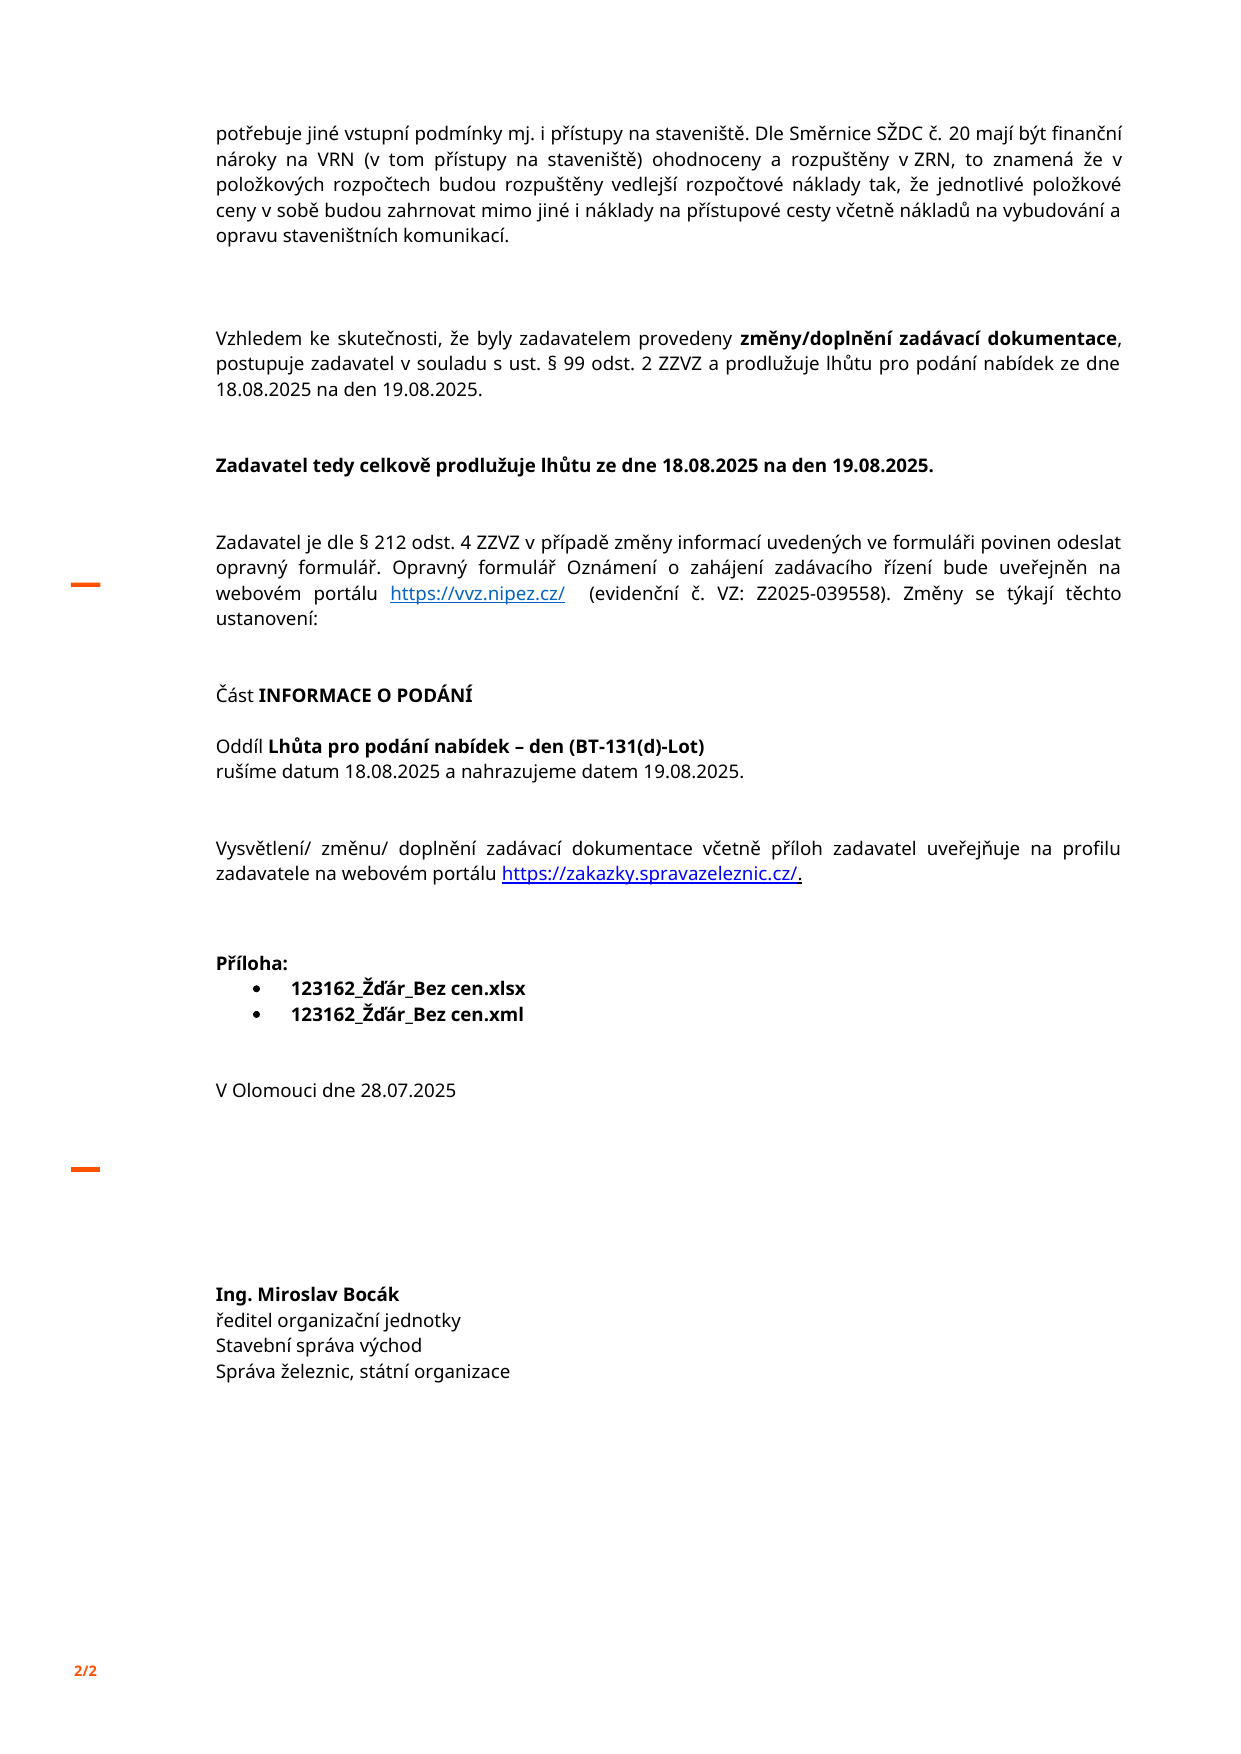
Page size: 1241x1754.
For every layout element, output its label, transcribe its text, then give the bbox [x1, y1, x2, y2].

text Zadavatel je dle § 212 odst. 4 ZZVZ v případě změny informací uvedených ve formuláři povinen odeslat opravný formulář. Opravný formulář Oznámení o zahájení zadávacího řízení bude uveřejněn na webovém portálu https://vvz.nipez.cz/ (evidenční č. VZ: Z2025-039558). Změny se týkají těchto ustanovení: [216, 529, 1122, 631]
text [216, 121, 1122, 248]
text Zadavatel tedy celkově prodlužuje lhůtu ze dne 18.08.2025 na den 19.08.2025. [216, 452, 1122, 478]
text Stavební správa východ [216, 1333, 1122, 1358]
text Příloha: [216, 950, 1122, 975]
text Část INFORMACE O PODÁNÍ [216, 682, 1122, 708]
text Oddíl Lhůta pro podání nabídek – den (BT-131(d)-Lot) [216, 733, 1122, 759]
text rušíme datum 18.08.2025 a nahrazujeme datem 19.08.2025. [216, 759, 1122, 784]
list 123162_Žďár_Bez cen.xlsx [253, 975, 1122, 1001]
text ředitel organizační jednotky [216, 1307, 1122, 1333]
text Správa železnic, státní organizace [216, 1358, 1122, 1384]
text Ing. Miroslav Bocák [216, 1282, 1122, 1307]
list 123162_Žďár_Bez cen.xml [253, 1001, 1122, 1026]
text V Olomouci dne 28.07.2025 [216, 1077, 1122, 1103]
list Vzhledem ke skutečnosti, že byly zadavatelem provedeny změny/doplnění zadávací dokumentace, postupuje zadavatel v souladu s ust. § 99 odst. 2 ZZVZ a prodlužuje lhůtu pro podání nabídek ze dne 18.08.2025 na den 19.08.2025. [216, 325, 1122, 401]
text Vysvětlení/ změnu/ doplnění zadávací dokumentace včetně příloh zadavatel uveřejňuje na profilu zadavatele na webovém portálu https://zakazky.spravazeleznic.cz/. [216, 835, 1122, 886]
